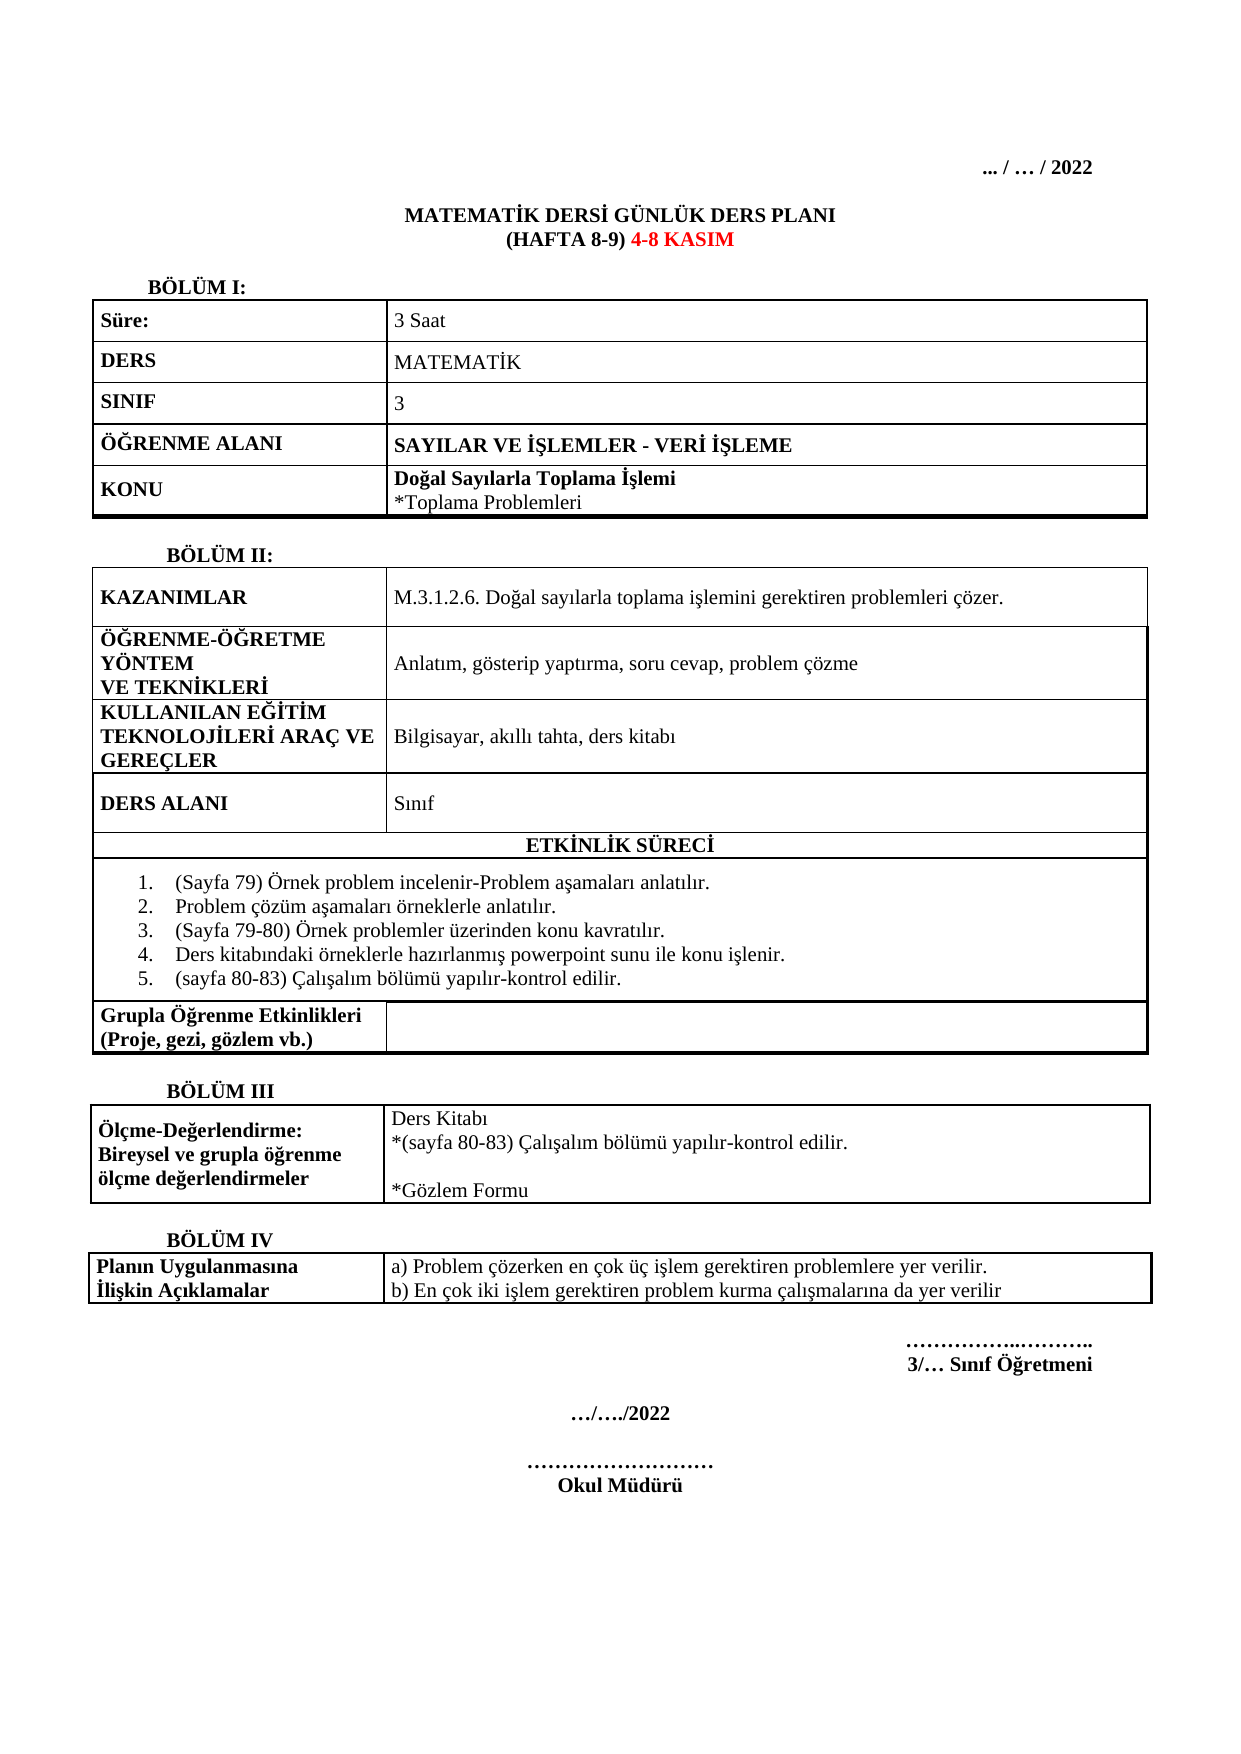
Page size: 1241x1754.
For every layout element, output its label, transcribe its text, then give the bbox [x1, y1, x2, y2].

text (HAFTA 8-9) 4-8 KASIM [148, 227, 1092, 251]
text BÖLÜM I: [148, 275, 1092, 299]
table_header Ders Kitabı *(sayfa 80-83) Çalışalım bölümü yapılır-kontrol edilir. *Gözlem Formu [385, 1106, 1149, 1202]
table_cell Anlatım, gösterip yaptırma, soru cevap, problem çözme [387, 627, 1146, 699]
table_cell (Sayfa 79) Örnek problem incelenir-Problem aşamaları anlatılır. Problem çözüm aşamaları örneklerle anlatılır. (Sayfa 79-80) Örnek problemler üzerinden konu kavratılır. Ders kitabındaki örneklerle hazırlanmış powerpoint sunu ile konu işlenir. (sayfa 80-83) Çalışalım bölümü yapılır-kontrol edilir. [94, 859, 1146, 1000]
table_cell DERS ALANI [94, 774, 386, 832]
table_cell Doğal Sayılarla Toplama İşlemi *Toplama Problemleri [388, 466, 1146, 514]
table_cell SAYILAR VE İŞLEMLER - VERİ İŞLEME [388, 425, 1146, 465]
table_cell 3 [388, 383, 1146, 423]
text Okul Müdürü [148, 1473, 1092, 1497]
text BÖLÜM II: [148, 543, 1092, 567]
table_cell [387, 1003, 1146, 1051]
table_cell ÖĞRENME-ÖĞRETME YÖNTEM VE TEKNİKLERİ [93, 627, 386, 699]
table_header 3 Saat [388, 301, 1146, 341]
table_header M.3.1.2.6. Doğal sayılarla toplama işlemini gerektiren problemleri çözer. [387, 568, 1147, 626]
table_cell Grupla Öğrenme Etkinlikleri (Proje, gezi, gözlem vb.) [94, 1002, 386, 1051]
table_cell KONU [94, 466, 386, 514]
table_cell MATEMATİK [388, 342, 1146, 382]
table_header Süre: [94, 301, 386, 341]
text …/…./2022 [148, 1401, 1092, 1424]
text ... / … / 2022 [148, 155, 1092, 179]
text ……………………… [148, 1449, 1092, 1473]
subtitle BÖLÜM IV [148, 1228, 1092, 1252]
table_cell KULLANILAN EĞİTİM TEKNOLOJİLERİ ARAÇ VE GEREÇLER [93, 700, 386, 772]
table_cell Sınıf [387, 774, 1146, 832]
text MATEMATİK DERSİ GÜNLÜK DERS PLANI [148, 203, 1092, 227]
table_header Planın Uygulanmasına İlişkin Açıklamalar [90, 1254, 383, 1302]
text 3/… Sınıf Öğretmeni [148, 1352, 1092, 1376]
table_cell DERS [94, 342, 386, 382]
table_cell ETKİNLİK SÜRECİ [94, 833, 1146, 857]
table_cell Bilgisayar, akıllı tahta, ders kitabı [387, 700, 1146, 772]
table_header KAZANIMLAR [93, 568, 386, 626]
table_cell ÖĞRENME ALANI [94, 425, 386, 465]
subtitle BÖLÜM III [148, 1079, 1092, 1103]
table_cell SINIF [94, 383, 386, 423]
text ……………..……….. [148, 1328, 1092, 1352]
table_header a) Problem çözerken en çok üç işlem gerektiren problemlere yer verilir. b) En çok iki işlem gerektiren problem kurma çalışmalarına da yer verilir [385, 1254, 1150, 1302]
table_header Ölçme-Değerlendirme: Bireysel ve grupla öğrenme ölçme değerlendirmeler [92, 1106, 383, 1202]
